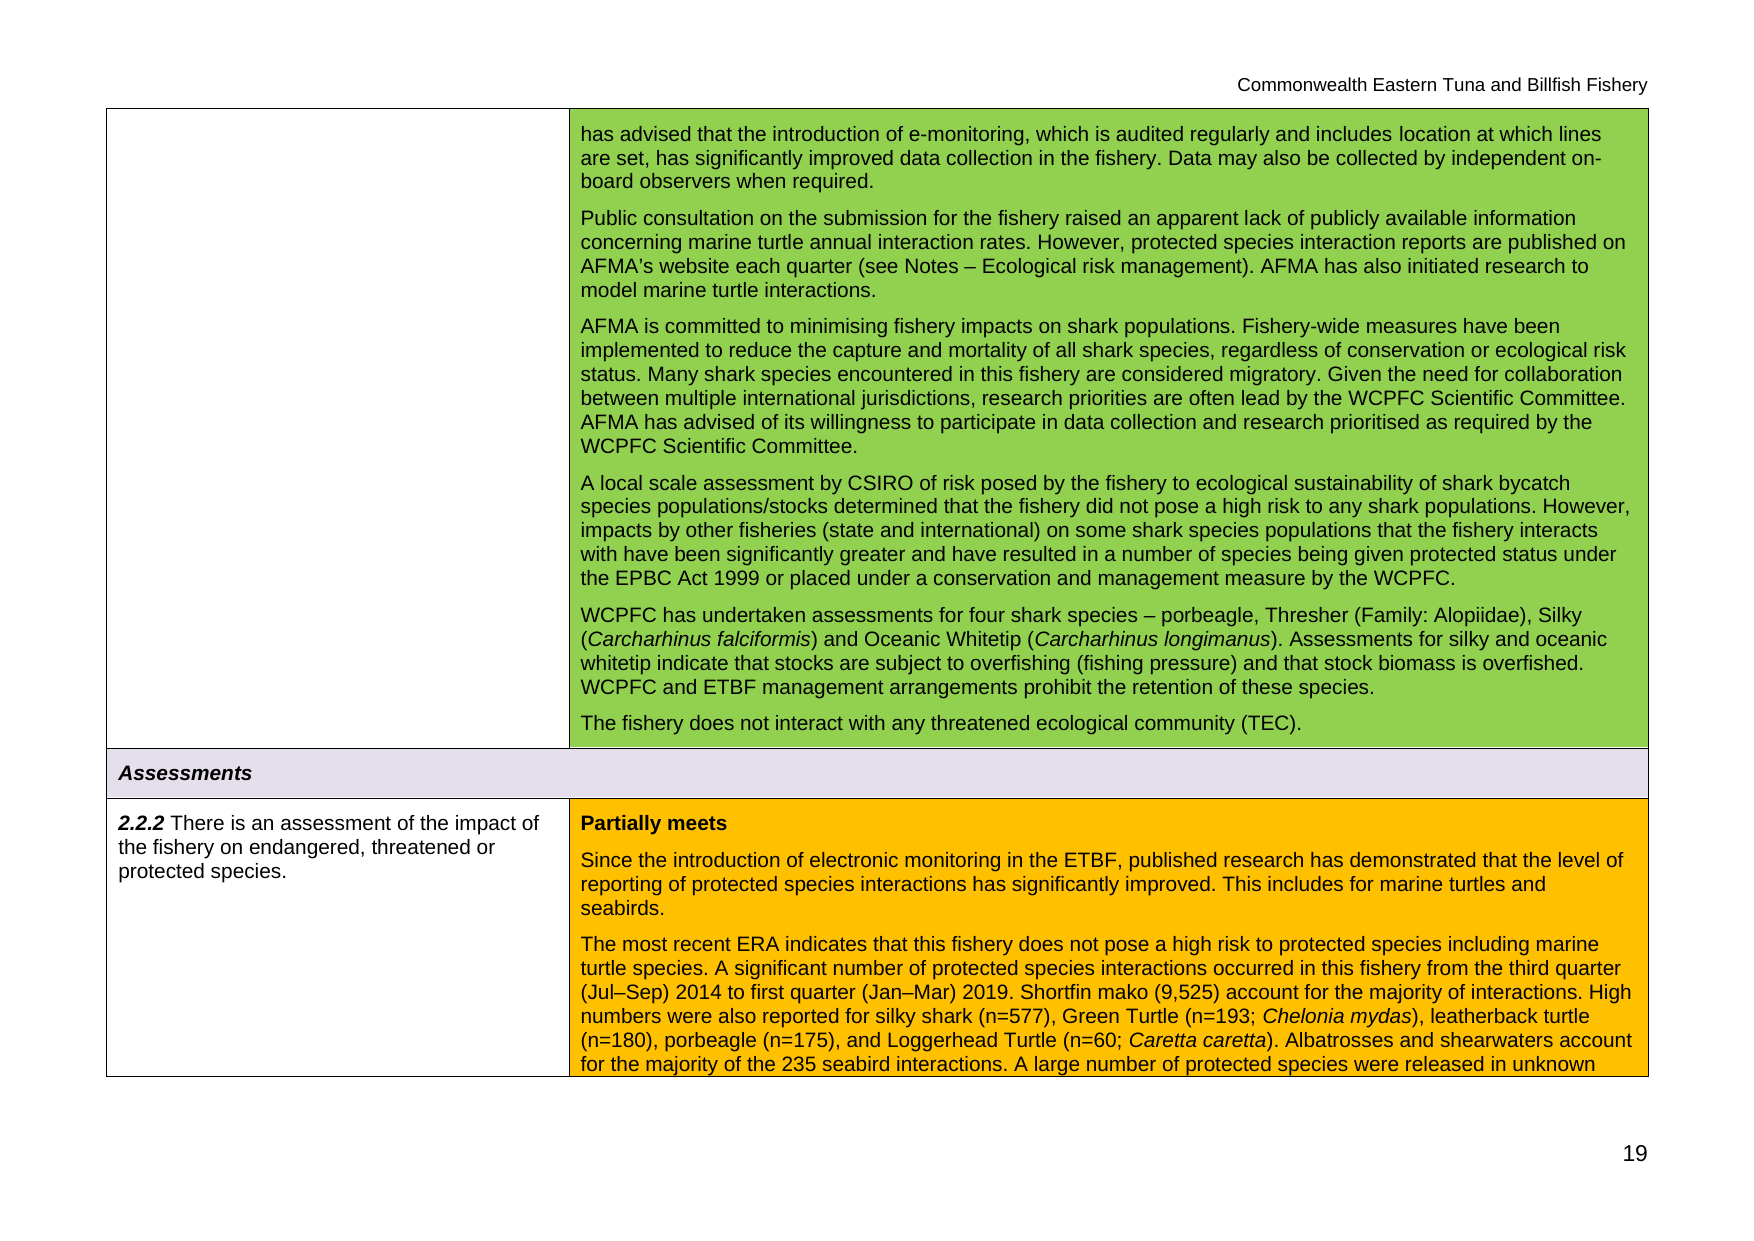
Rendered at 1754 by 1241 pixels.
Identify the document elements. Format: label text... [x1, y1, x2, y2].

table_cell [570, 109, 1648, 747]
table_cell Assessments [107, 749, 1648, 797]
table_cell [107, 109, 569, 747]
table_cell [107, 799, 569, 1076]
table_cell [570, 799, 1648, 1076]
